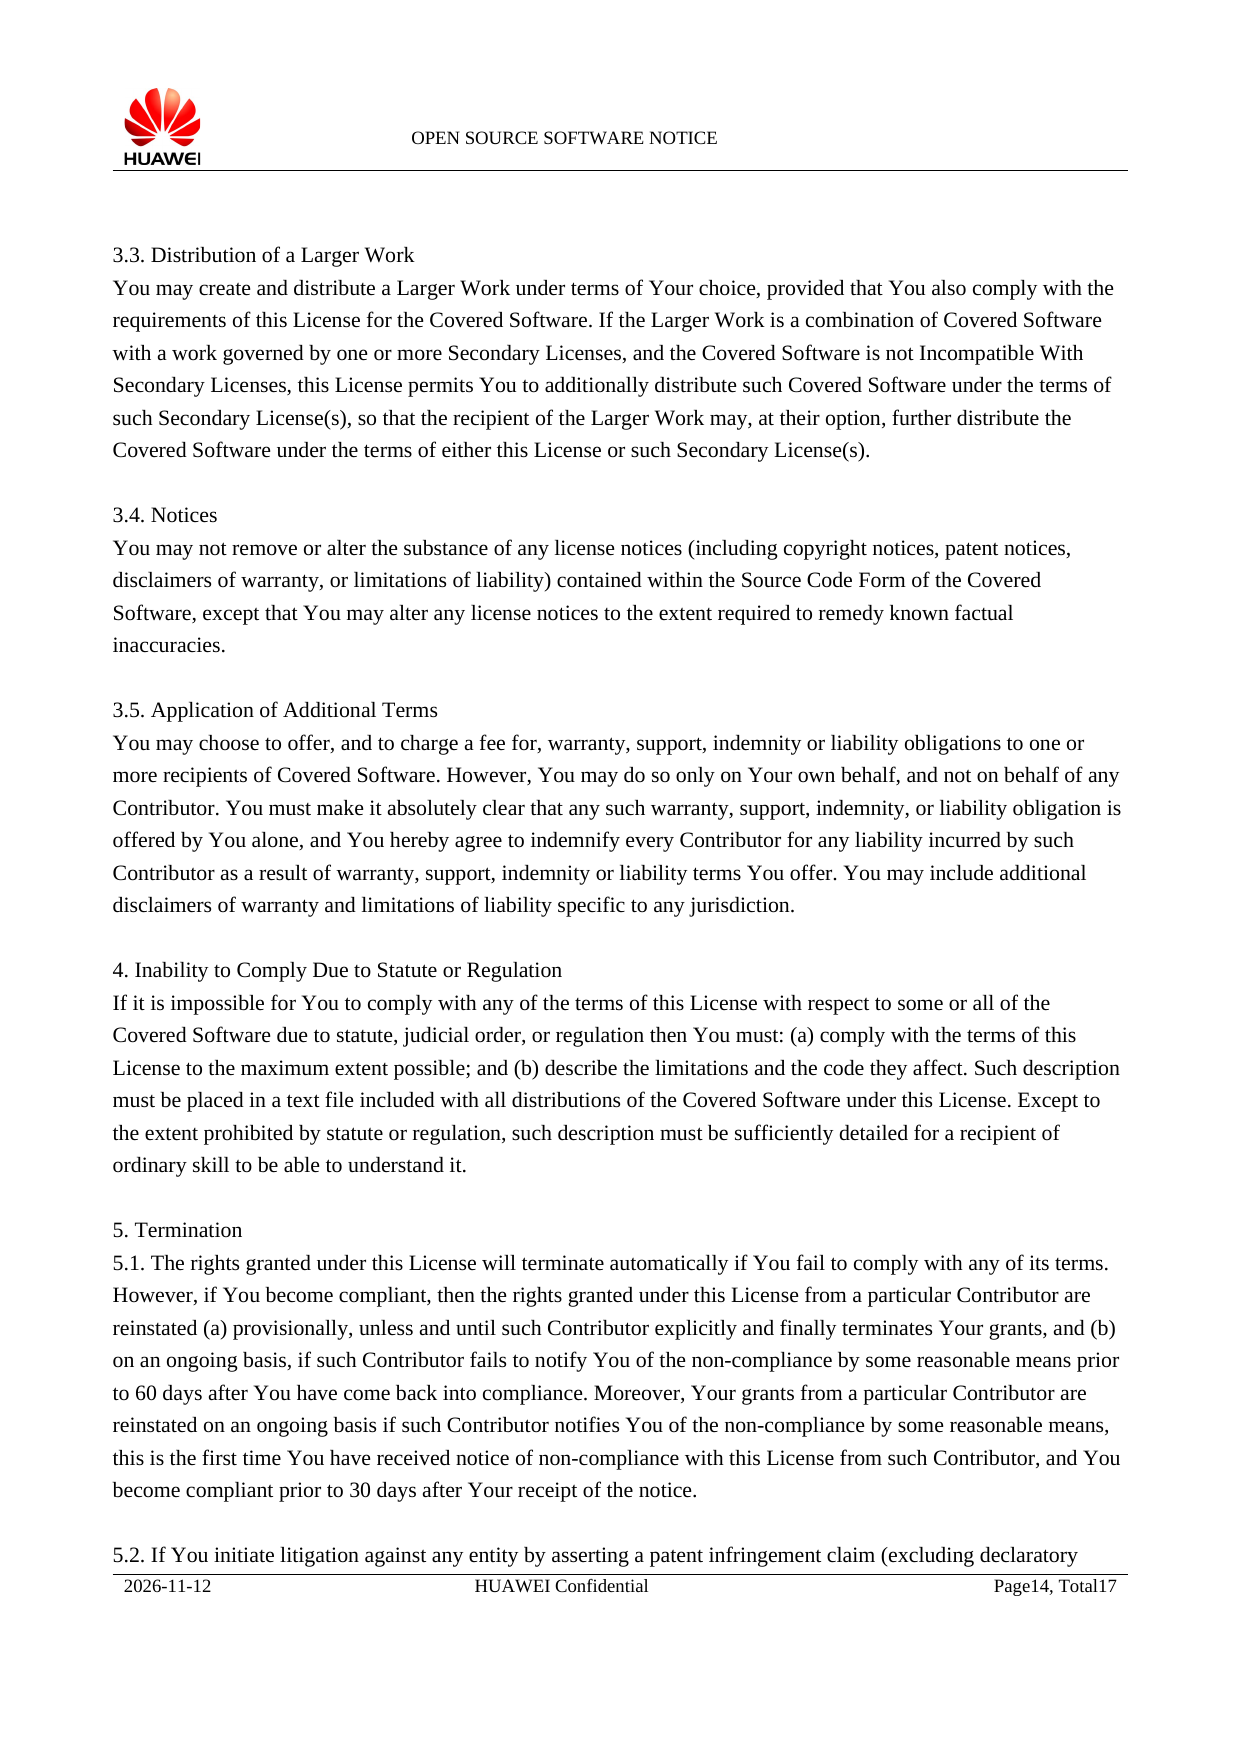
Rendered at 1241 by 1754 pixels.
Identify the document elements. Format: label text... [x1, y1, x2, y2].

picture [124, 88, 201, 165]
